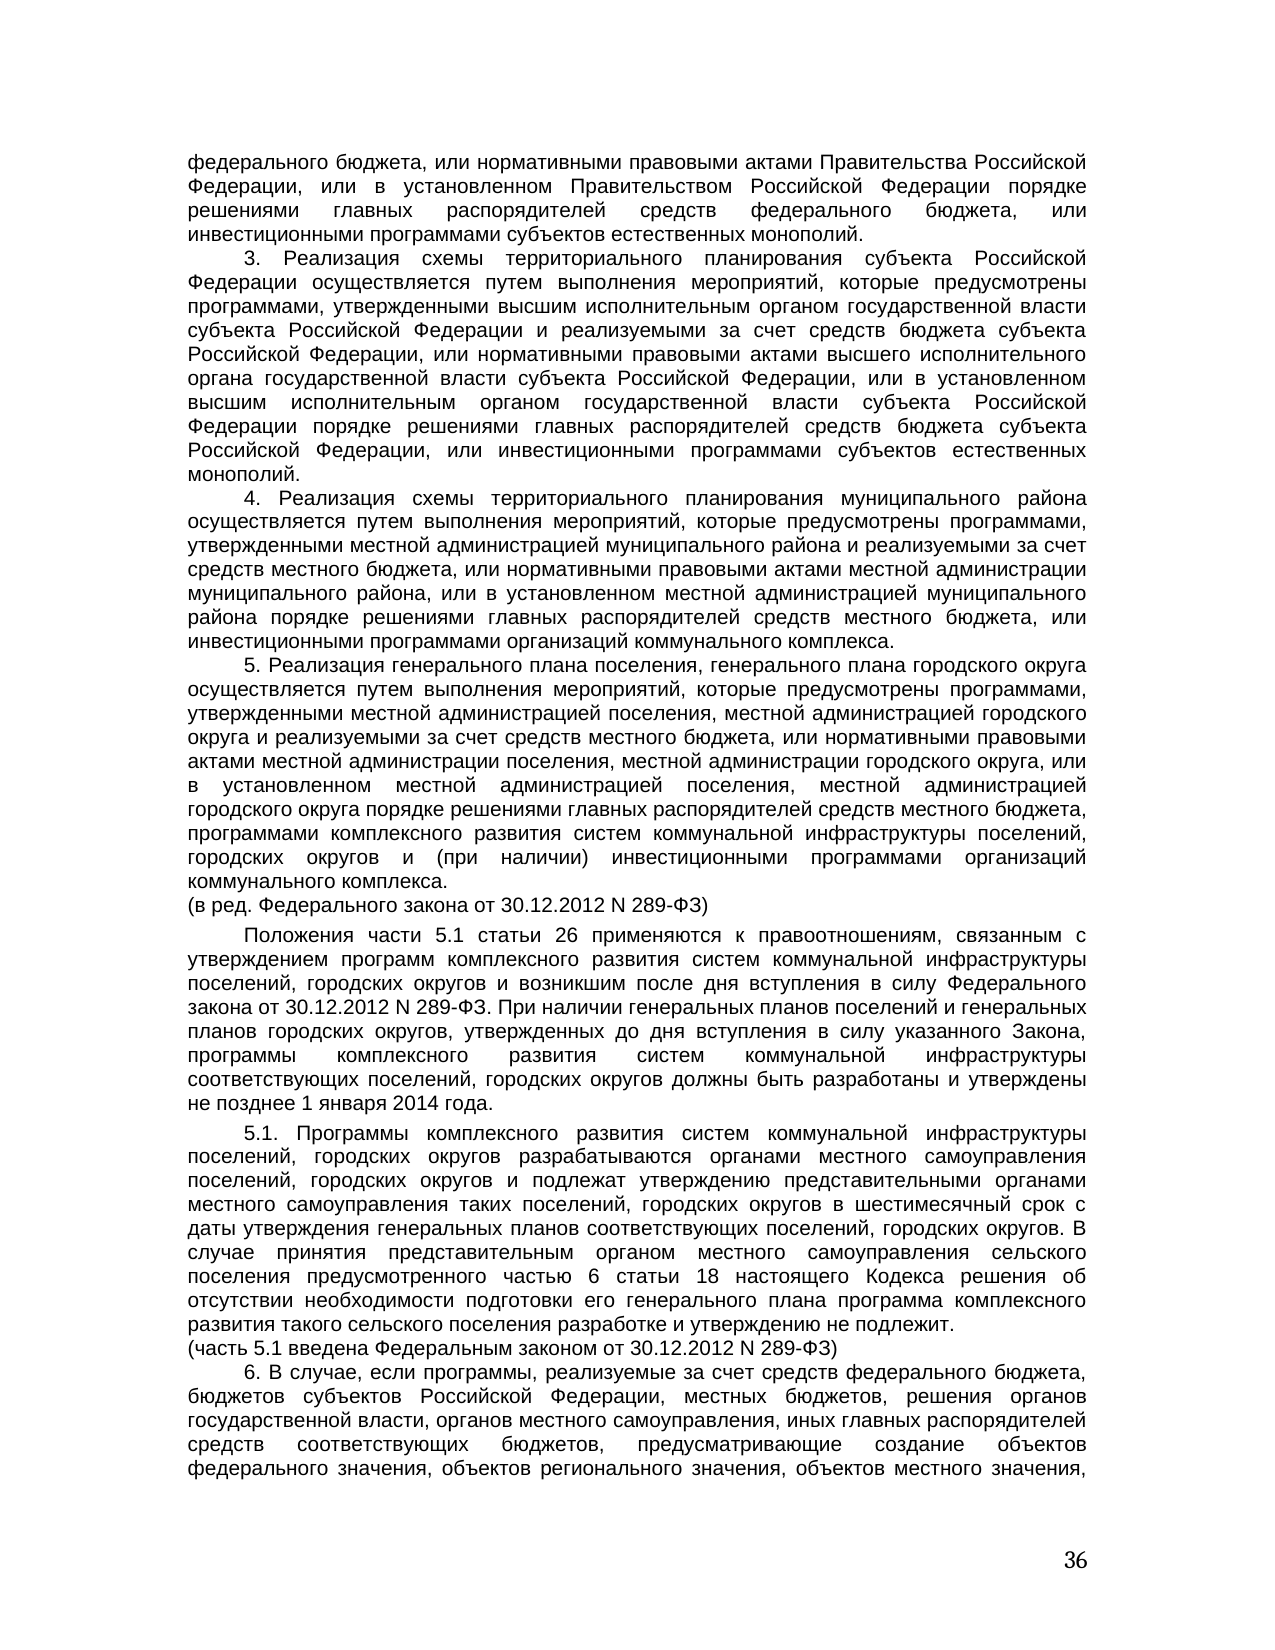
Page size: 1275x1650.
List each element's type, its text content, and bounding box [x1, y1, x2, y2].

text 5.1. Программы комплексного развития систем коммунальной инфраструктуры поселений, городских округов разрабатываются органами местного самоуправления поселений, городских округов и подлежат утверждению представительными органами местного самоуправления таких поселений, городских округов в шестимесячный срок с даты утверждения генеральных планов соответствующих поселений, городских округов. В случае принятия представительным органом местного самоуправления сельского поселения предусмотренного частью 6 статьи 18 настоящего Кодекса решения об отсутствии необходимости подготовки его генерального плана программа комплексного развития такого сельского поселения разработке и утверждению не подлежит. [187, 1120, 1087, 1336]
text (в ред. Федерального закона от 30.12.2012 N 289-ФЗ) [187, 893, 1087, 917]
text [187, 150, 1087, 246]
text Положения части 5.1 статьи 26 применяются к правоотношениям, связанным с утверждением программ комплексного развития систем коммунальной инфраструктуры поселений, городских округов и возникшим после дня вступления в силу Федерального закона от 30.12.2012 N 289-ФЗ. При наличии генеральных планов поселений и генеральных планов городских округов, утвержденных до дня вступления в силу указанного Закона, программы комплексного развития систем коммунальной инфраструктуры соответствующих поселений, городских округов должны быть разработаны и утверждены не позднее 1 января 2014 года. [187, 923, 1087, 1114]
text (часть 5.1 введена Федеральным законом от 30.12.2012 N 289-ФЗ) [187, 1336, 1087, 1360]
text 4. Реализация схемы территориального планирования муниципального района осуществляется путем выполнения мероприятий, которые предусмотрены программами, утвержденными местной администрацией муниципального района и реализуемыми за счет средств местного бюджета, или нормативными правовыми актами местной администрации муниципального района, или в установленном местной администрацией муниципального района порядке решениями главных распорядителей средств местного бюджета, или инвестиционными программами организаций коммунального комплекса. [187, 485, 1087, 653]
text 3. Реализация схемы территориального планирования субъекта Российской Федерации осуществляется путем выполнения мероприятий, которые предусмотрены программами, утвержденными высшим исполнительным органом государственной власти субъекта Российской Федерации и реализуемыми за счет средств бюджета субъекта Российской Федерации, или нормативными правовыми актами высшего исполнительного органа государственной власти субъекта Российской Федерации, или в установленном высшим исполнительным органом государственной власти субъекта Российской Федерации порядке решениями главных распорядителей средств бюджета субъекта Российской Федерации, или инвестиционными программами субъектов естественных монополий. [187, 246, 1087, 485]
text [187, 1360, 1087, 1480]
text 5. Реализация генерального плана поселения, генерального плана городского округа осуществляется путем выполнения мероприятий, которые предусмотрены программами, утвержденными местной администрацией поселения, местной администрацией городского округа и реализуемыми за счет средств местного бюджета, или нормативными правовыми актами местной администрации поселения, местной администрации городского округа, или в установленном местной администрацией поселения, местной администрацией городского округа порядке решениями главных распорядителей средств местного бюджета, программами комплексного развития систем коммунальной инфраструктуры поселений, городских округов и (при наличии) инвестиционными программами организаций коммунального комплекса. [187, 653, 1087, 893]
